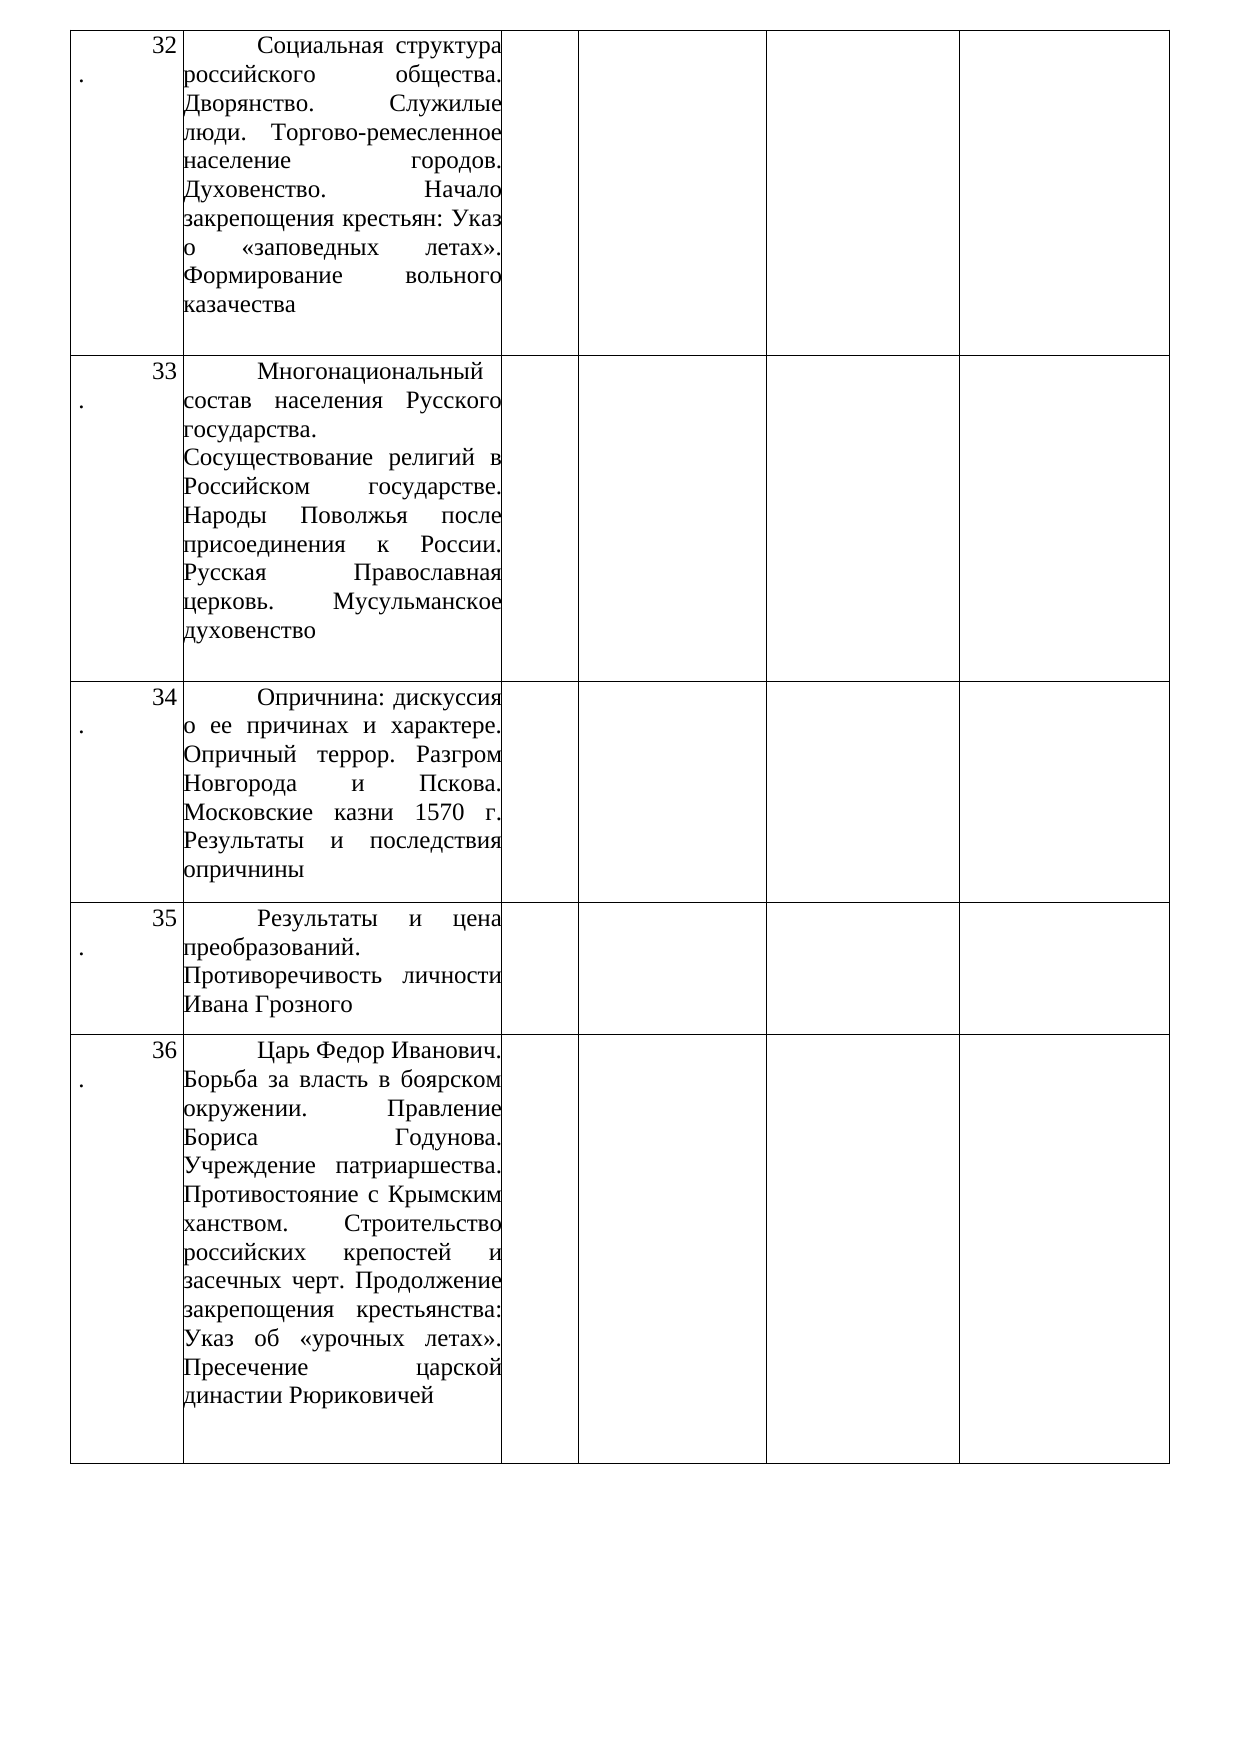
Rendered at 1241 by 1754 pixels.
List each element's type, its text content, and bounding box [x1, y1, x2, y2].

table_cell [960, 356, 1169, 681]
table_cell [579, 31, 766, 355]
table_cell 1 [502, 903, 578, 1034]
table_cell [767, 1035, 959, 1463]
table_cell 1 [502, 1035, 578, 1463]
table_cell Многонациональный состав населения Русского государства. Сосуществование религий в Российском государстве. Народы Поволжья после присоединения к России. Русская Православная церковь. Мусульманское духовенство [184, 356, 501, 681]
table_cell 32. [71, 31, 183, 355]
table_cell [579, 1035, 766, 1463]
table_cell [767, 31, 959, 355]
table_cell 1 [502, 356, 578, 681]
table_cell [767, 903, 959, 1034]
table_cell [579, 903, 766, 1034]
table_cell 1 [502, 31, 578, 355]
table_cell [960, 31, 1169, 355]
table_cell [960, 682, 1169, 902]
table_cell 33. [71, 356, 183, 681]
table_cell 35. [71, 903, 183, 1034]
table_cell Царь Федор Иванович. Борьба за власть в боярском окружении. Правление Бориса Годунова. Учреждение патриаршества. Противостояние с Крымским ханством. Строительство российских крепостей и засечных черт. Продолжение закрепощения крестьянства: Указ об «урочных летах». Пресечение царской династии Рюриковичей [184, 1035, 501, 1463]
table_cell [960, 903, 1169, 1034]
table_cell 34. [71, 682, 183, 902]
table_cell Социальная структура российского общества. Дворянство. Служилые люди. Торгово-ремесленное население городов. Духовенство. Начало закрепощения крестьян: Указ о «заповедных летах». Формирование вольного казачества [184, 31, 501, 355]
table_cell 1 [502, 682, 578, 902]
table_cell [767, 682, 959, 902]
table_cell 36. [71, 1035, 183, 1463]
table_cell Результаты и цена преобразований. Противоречивость личности Ивана Грозного [184, 903, 501, 1034]
table_cell [579, 682, 766, 902]
table_cell [579, 356, 766, 681]
table_cell Опричнина: дискуссия о ее причинах и характере. Опричный террор. Разгром Новгорода и Пскова. Московские казни 1570 г. Результаты и последствия опричнины [184, 682, 501, 902]
table_cell [960, 1035, 1169, 1463]
table_cell [767, 356, 959, 681]
